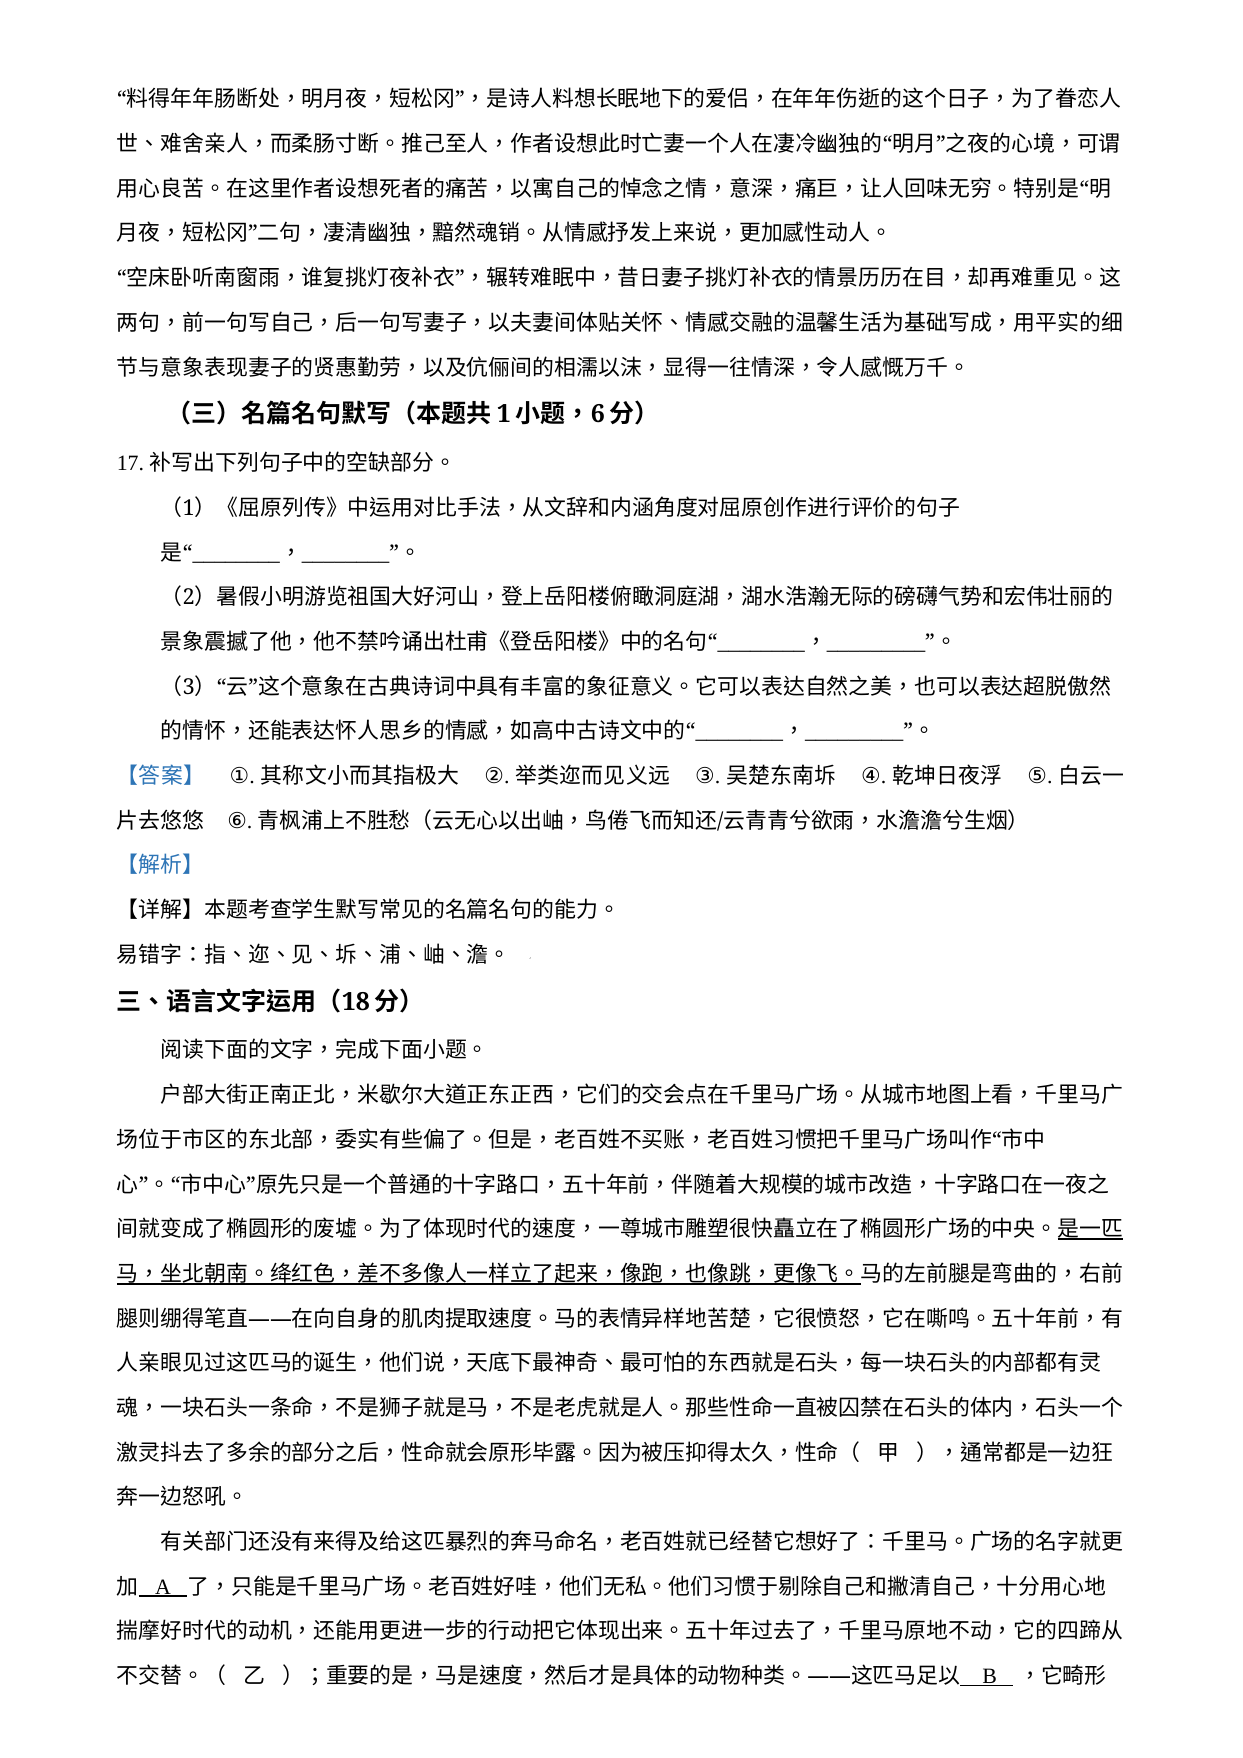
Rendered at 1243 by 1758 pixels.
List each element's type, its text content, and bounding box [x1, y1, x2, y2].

text 户部大街正南正北，米歇尔大道正东正西，它们的交会点在千里马广场。从城市地图上看，千里马广场位于市区的东北部，委实有些偏了。但是，老百姓不买账，老百姓习惯把千里马广场叫作“市中心”。“市中心”原先只是一个普通的十字路口，五十年前，伴随着大规模的城市改造，十字路口在一夜之间就变成了椭圆形的废墟。为了体现时代的速度，一尊城市雕塑很快矗立在了椭圆形广场的中央。是一匹马，坐北朝南。绛红色，差不多像人一样立了起来，像跑，也像跳，更像飞。马的左前腿是弯曲的，右前腿则绷得笔直——在向自身的肌肉提取速度。马的表情异样地苦楚，它很愤怒，它在嘶鸣。五十年前，有人亲眼见过这匹马的诞生，他们说，天底下最神奇、最可怕的东西就是石头，每一块石头的内部都有灵魂，一块石头一条命，不是狮子就是马，不是老虎就是人。那些性命一直被囚禁在石头的体内，石头一个激灵抖去了多余的部分之后，性命就会原形毕露。因为被压抑得太久，性命（ 甲 ），通常都是一边狂奔一边怒吼。 [117, 1079, 1126, 1511]
text “空床卧听南窗雨，谁复挑灯夜补衣”，辗转难眠中，昔日妻子挑灯补衣的情景历历在目，却再难重见。这两句，前一句写自己，后一句写妻子，以夫妻间体贴关怀、情感交融的温馨生活为基础写成，用平实的细节与意象表现妻子的贤惠勤劳，以及伉俪间的相濡以沫，显得一往情深，令人感慨万千。 [117, 262, 1126, 381]
text “料得年年肠断处，明月夜，短松冈”，是诗人料想长眠地下的爱侣，在年年伤逝的这个日子，为了眷恋人世、难舍亲人，而柔肠寸断。推己至人，作者设想此时亡妻一个人在凄冷幽独的“明月”之夜的心境，可谓用心良苦。在这里作者设想死者的痛苦，以寓自己的悼念之情，意深，痛巨，让人回味无穷。特别是“明月夜，短松冈”二句，凄清幽独，黯然魂销。从情感抒发上来说，更加感性动人。 [117, 83, 1126, 247]
text （三）名篇名句默写（本题共1小题，6分） [117, 396, 1126, 430]
text 17. 补写出下列句子中的空缺部分。 [117, 447, 1126, 477]
text 三、语言文字运用（18分） [117, 983, 1126, 1017]
text （2）暑假小明游览祖国大好河山，登上岳阳楼俯瞰洞庭湖，湖水浩瀚无际的磅礴气势和宏伟壮丽的景象震撼了他，他不禁吟诵出杜甫《登岳阳楼》中的名句“________，_________”。 [160, 581, 1126, 656]
text 【答案】 ①. 其称文小而其指极大 ②. 举类迩而见义远 ③. 吴楚东南坼 ④. 乾坤日夜浮 ⑤. 白云一片去悠悠 ⑥. 青枫浦上不胜愁（云无心以出岫，鸟倦飞而知还/云青青兮欲雨，水澹澹兮生烟） [117, 760, 1126, 834]
text 【详解】本题考查学生默写常见的名篇名句的能力。 [117, 894, 1126, 924]
text （3）“云”这个意象在古典诗词中具有丰富的象征意义。它可以表达自然之美，也可以表达超脱傲然的情怀，还能表达怀人思乡的情感，如高中古诗文中的“________，_________”。 [160, 671, 1126, 745]
text 阅读下面的文字，完成下面小题。 [117, 1034, 1126, 1064]
text （1）《屈原列传》中运用对比手法，从文辞和内涵角度对屈原创作进行评价的句子是“________，________”。 [160, 492, 1126, 566]
text 【解析】 [117, 849, 1126, 879]
text 易错字：指、迩、见、坼、浦、岫、澹。 [117, 939, 1126, 968]
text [117, 1526, 1126, 1690]
